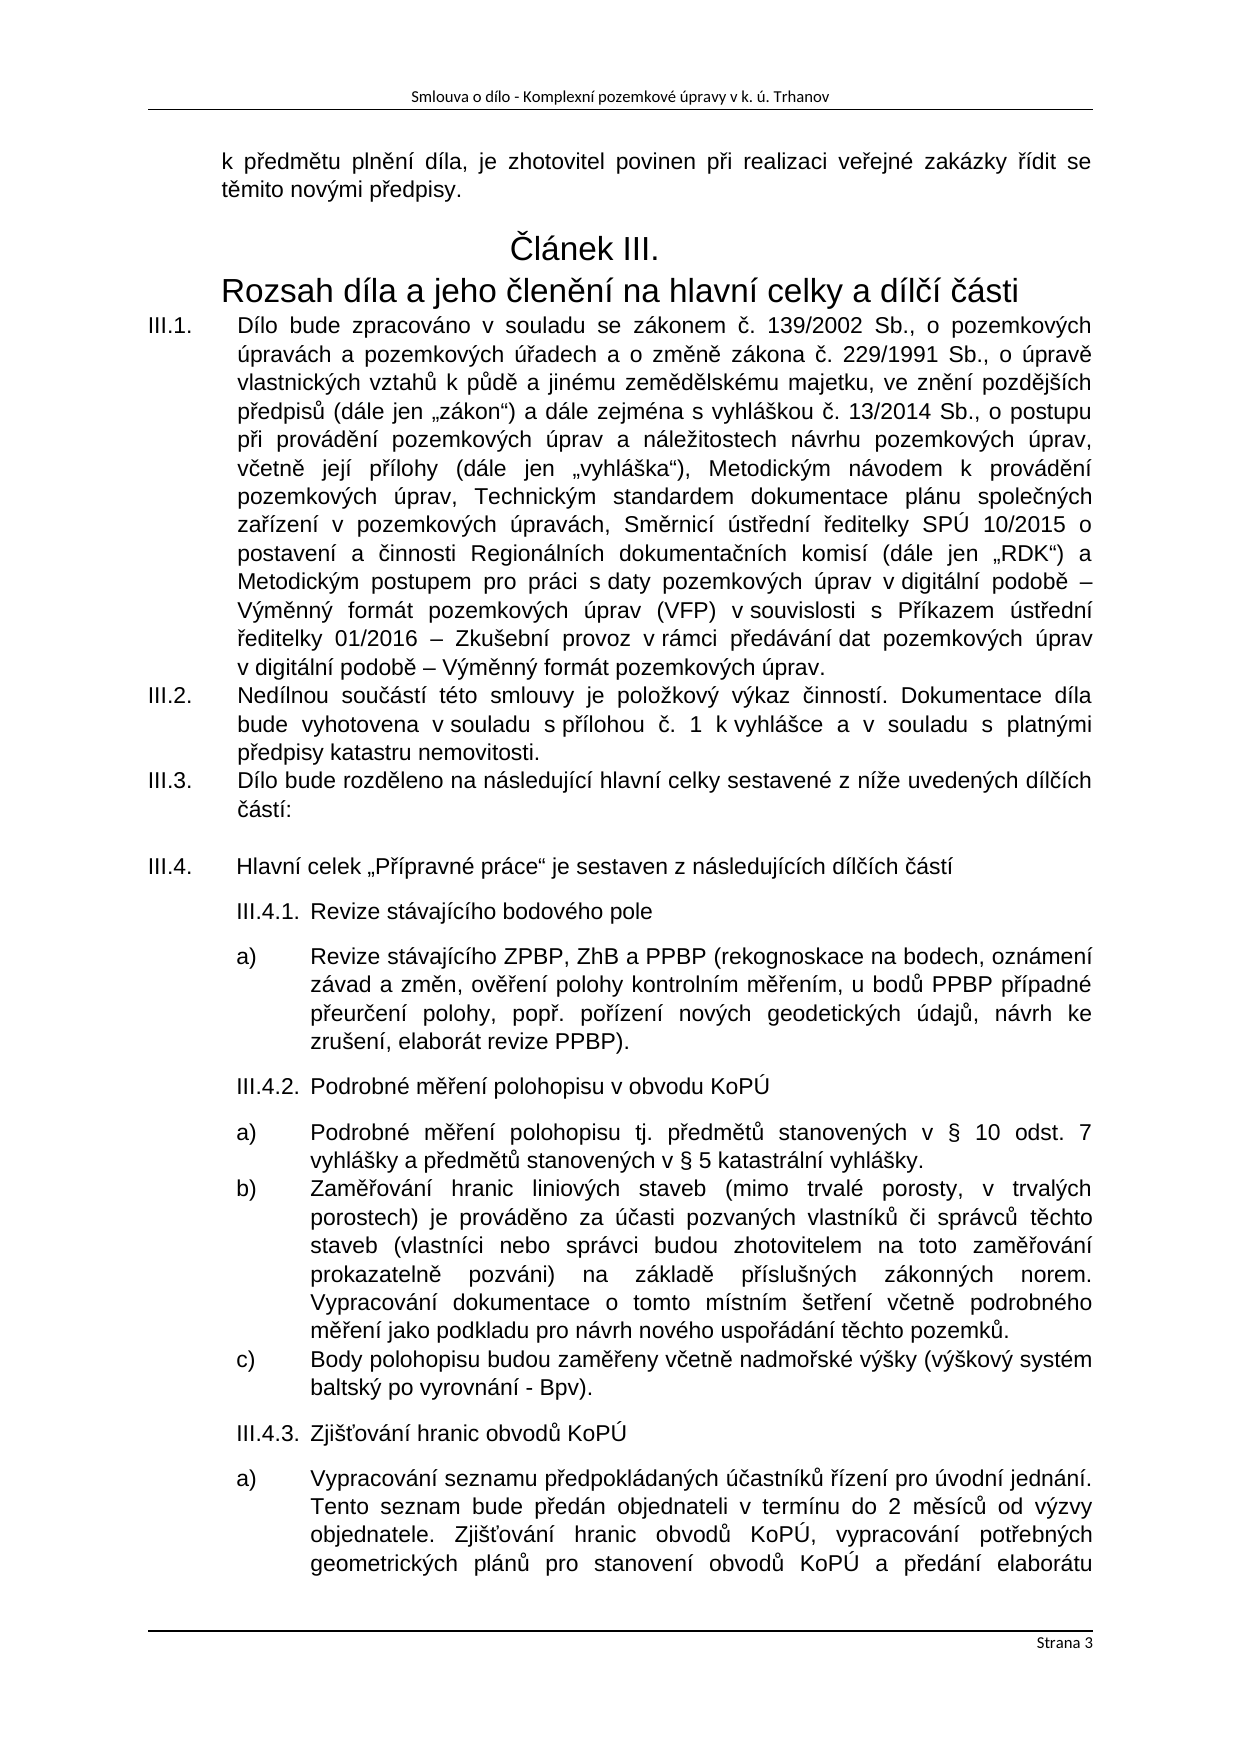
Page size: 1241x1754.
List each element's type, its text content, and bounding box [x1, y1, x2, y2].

text Revize stávajícího bodového pole [236, 898, 1093, 924]
subtitle Rozsah díla a jeho členění na hlavní celky a dílčí části [148, 229, 1093, 309]
text Body polohopisu budou zaměřeny včetně nadmořské výšky (výškový systém baltský po vyrovnání - Bpv). [236, 1346, 1093, 1401]
text Podrobné měření polohopisu tj. předmětů stanovených v § 10 odst. 7 vyhlášky a předmětů stanovených v § 5 katastrální vyhlášky. [236, 1118, 1093, 1173]
list Hlavní celek „Přípravné práce“ je sestaven z následujících dílčích částí [148, 853, 1093, 879]
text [236, 1464, 1093, 1576]
list Dílo bude rozděleno na následující hlavní celky sestavené z níže uvedených dílčích částí: [148, 767, 1093, 822]
list Nedílnou součástí této smlouvy je položkový výkaz činností. Dokumentace díla bude vyhotovena v souladu s přílohou č. 1 k vyhlášce a v souladu s platnými předpisy katastru nemovitosti. [148, 682, 1093, 765]
text Zjišťování hranic obvodů KoPÚ [236, 1419, 1093, 1446]
text Revize stávajícího ZPBP, ZhB a PPBP (rekognoskace na bodech, oznámení závad a změn, ověření polohy kontrolním měřením, u bodů PPBP případné přeurčení polohy, popř. pořízení nových geodetických údajů, návrh ke zrušení, elaborát revize PPBP). [236, 943, 1093, 1054]
text Podrobné měření polohopisu v obvodu KoPÚ [236, 1073, 1093, 1100]
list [148, 148, 1093, 202]
list Dílo bude zpracováno v souladu se zákonem č. 139/2002 Sb., o pozemkových úpravách a pozemkových úřadech a o změně zákona č. 229/1991 Sb., o úpravě vlastnických vztahů k půdě a jinému zemědělskému majetku, ve znění pozdějších předpisů (dále jen „zákon“) a dále zejména s vyhláškou č. 13/2014 Sb., o postupu při provádění pozemkových úprav a náležitostech návrhu pozemkových úprav, včetně její přílohy (dále jen „vyhláška“), Metodickým návodem k provádění pozemkových úprav, Technickým standardem dokumentace plánu společných zařízení v pozemkových úpravách, Směrnicí ústřední ředitelky SPÚ 10/2015 o postavení a činnosti Regionálních dokumentačních komisí (dále jen „RDK“) a Metodickým postupem pro práci s daty pozemkových úprav v digitální podobě – Výměnný formát pozemkových úprav (VFP) v souvislosti s Příkazem ústřední ředitelky 01/2016 – Zkušební provoz v rámci předávání dat pozemkových úprav v digitální podobě – Výměnný formát pozemkových úprav. [148, 312, 1093, 680]
text Zaměřování hranic liniových staveb (mimo trvalé porosty, v trvalých porostech) je prováděno za účasti pozvaných vlastníků či správců těchto staveb (vlastníci nebo správci budou zhotovitelem na toto zaměřování prokazatelně pozváni) na základě příslušných zákonných norem. Vypracování dokumentace o tomto místním šetření včetně podrobného měření jako podkladu pro návrh nového uspořádání těchto pozemků. [236, 1175, 1093, 1344]
